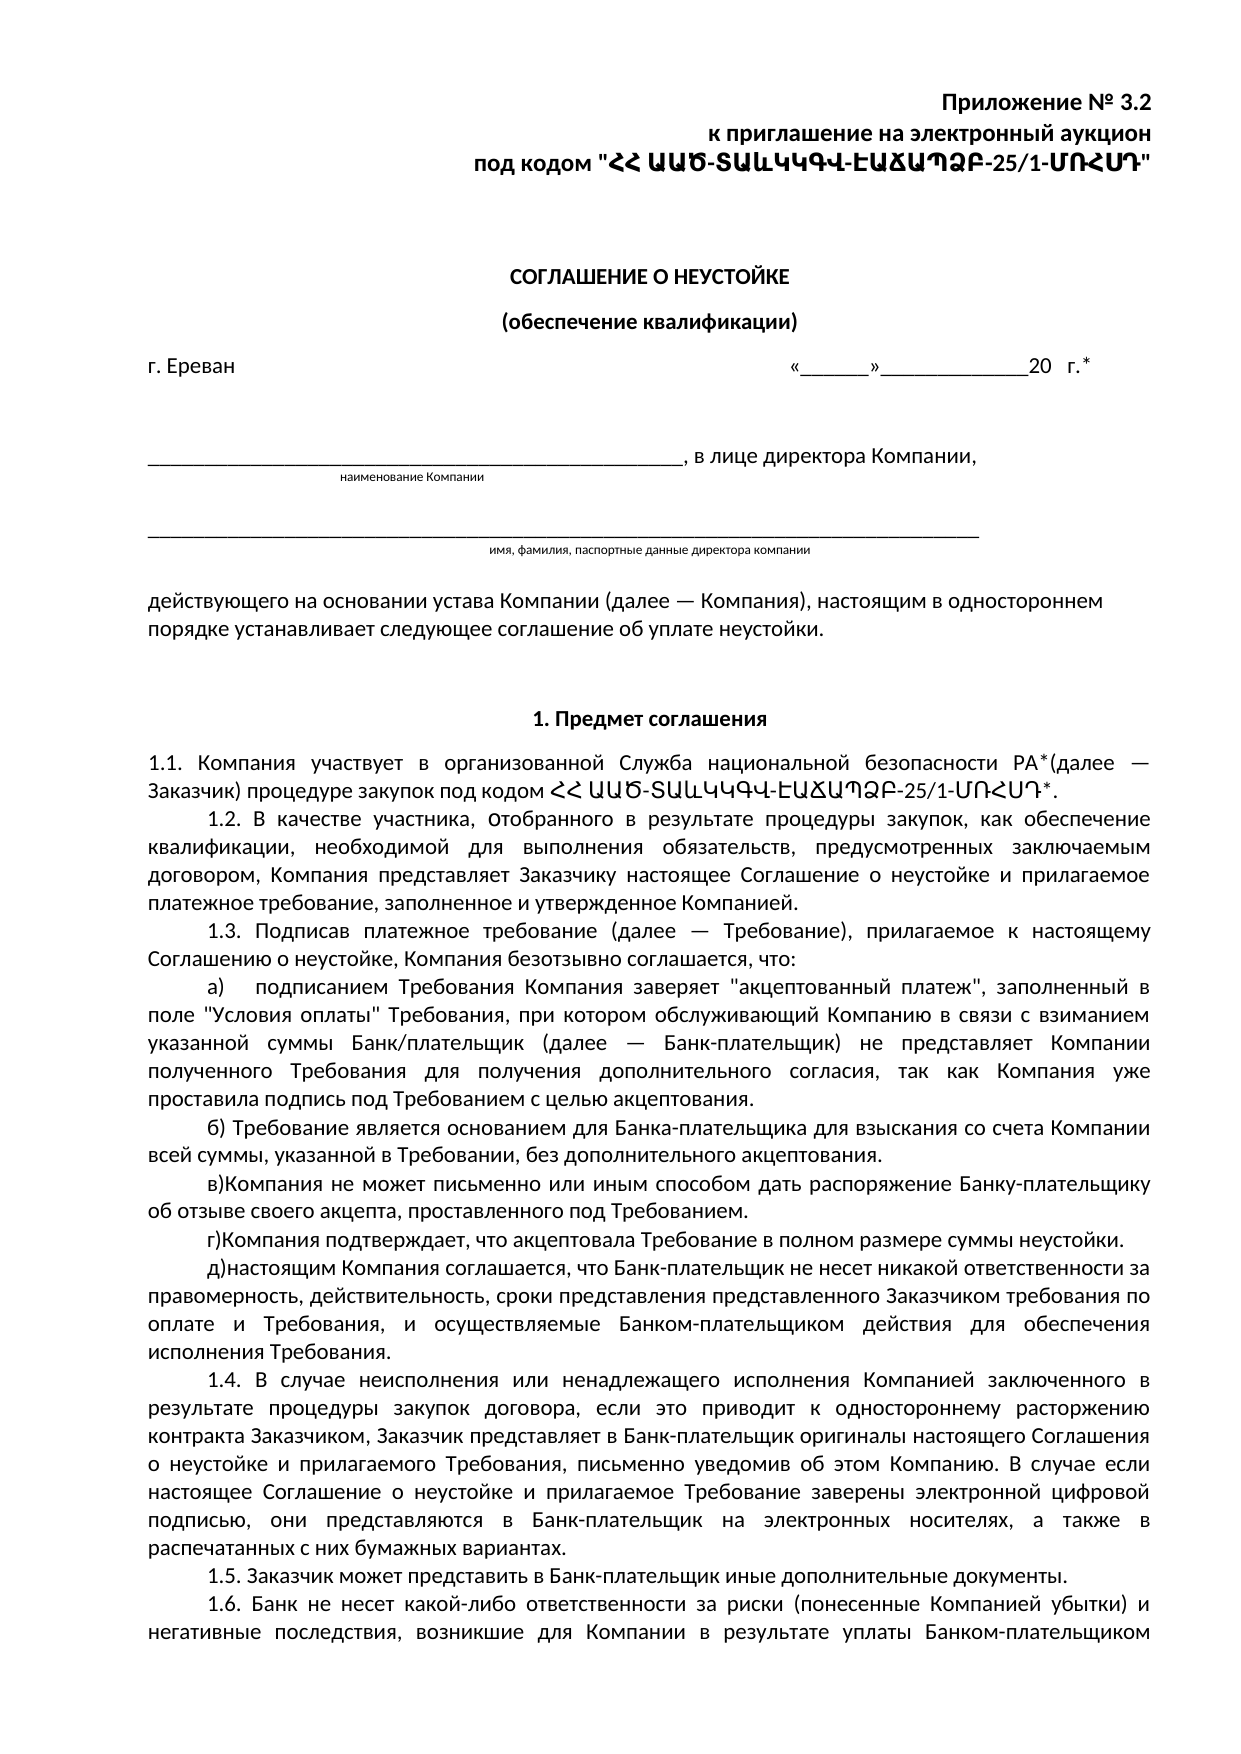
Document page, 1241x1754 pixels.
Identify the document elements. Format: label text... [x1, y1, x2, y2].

table_header «______»_____________20 г.* [635, 351, 1104, 396]
text 1.2. В качестве участника, օтобранного в результате процедуры закупок, как обеспечение квалификации, необходимой для выполнения обязательств, предусмотренных заключаемым договором, Kомпания представляет Заказчику настоящее Соглашение о неустойке и прилагаемое платежное требование, заполненное и утвержденное Компанией. [148, 804, 1152, 916]
text _________________________________________________________________________ [148, 513, 1152, 542]
text 1. Предмет соглашения [148, 704, 1152, 732]
text имя, фамилия, паспортные данные директора компании [148, 542, 1152, 569]
text под кодом "ՀՀ ԱԱԾ-ՏԱևԿԿԳՎ-ԷԱՃԱՊՁԲ-25/1-ՄՌՀՍԴ" [177, 147, 1152, 178]
text _______________________________________________, в лице директора Компании, [148, 441, 1152, 469]
text порядке устанавливает следующее соглашение об уплате неустойки. [148, 614, 1152, 642]
text а) подписанием Требования Компания заверяет "акцептованный платеж", заполненный в поле "Условия оплаты" Требования, при котором обслуживающий Компанию в связи с взиманием указанной суммы Банк/плательщик (далее — Банк-плательщик) не представляет Компании полученного Требования для получения дополнительного согласия, так как Компания уже проставила подпись под Требованием с целью акцептования. [148, 972, 1152, 1113]
text 1.1. Компания участвует в организованной Служба национальной безопасности РА*(далее — Заказчик) процедуре закупок под кодом ՀՀ ԱԱԾ-ՏԱևԿԿԳՎ-ԷԱՃԱՊՁԲ-25/1-ՄՌՀՍԴ*. [148, 748, 1152, 804]
text Приложение № 3.2 [148, 86, 1152, 117]
text действующего на основании устава Компании (далее — Компания), настоящим в одностороннем [148, 586, 1152, 614]
text 1.4. В случае неисполнения или ненадлежащего исполнения Компанией заключенного в результате процедуры закупок договора, если это приводит к одностороннему расторжению контракта Заказчиком, Заказчик представляет в Банк-плательщик оригиналы настоящего Соглашения о неустойке и прилагаемого Требования, письменно уведомив об этом Компанию. В случае если настоящее Соглашение о неустойке и прилагаемое Требование заверены электронной цифровой подписью, они представляются в Банк-плательщик на электронных носителях, а также в распечатанных с них бумажных вариантах. [148, 1365, 1152, 1561]
text СОГЛАШЕНИЕ О НЕУСТОЙКЕ [148, 262, 1152, 290]
text в)Компания не может письменно или иным способом дать распоряжение Банку-плательщику об отзыве своего акцепта, проставленного под Требованием. [148, 1169, 1152, 1225]
text (обеспечение квалификации) [148, 307, 1152, 335]
text наименование Компании [340, 469, 1152, 497]
text б) Требование является основанием для Банка-плательщика для взыскания со счета Компании всей суммы, указанной в Требовании, без дополнительного акцептования. [148, 1113, 1152, 1169]
table_header г. Ереван [136, 351, 635, 396]
text д)настоящим Компания соглашается, что Банк-плательщик не несет никакой ответственности за правомерность, действительность, сроки представления представленного Заказчиком требования по оплате и Требования, и осуществляемые Банком-плательщиком действия для обеспечения исполнения Требования. [148, 1253, 1152, 1365]
text к приглашение на электронный аукцион [177, 117, 1152, 147]
text 1.3. Подписав платежное требование (далее — Требование), прилагаемое к настоящему Соглашению о неустойке, Компания безотзывно соглашается, что: [148, 916, 1152, 972]
text г)Компания подтверждает, что акцептовала Требование в полном размере суммы неустойки. [148, 1225, 1152, 1253]
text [148, 1589, 1152, 1645]
text 1.5. Заказчик может представить в Банк-плательщик иные дополнительные документы. [148, 1561, 1152, 1589]
